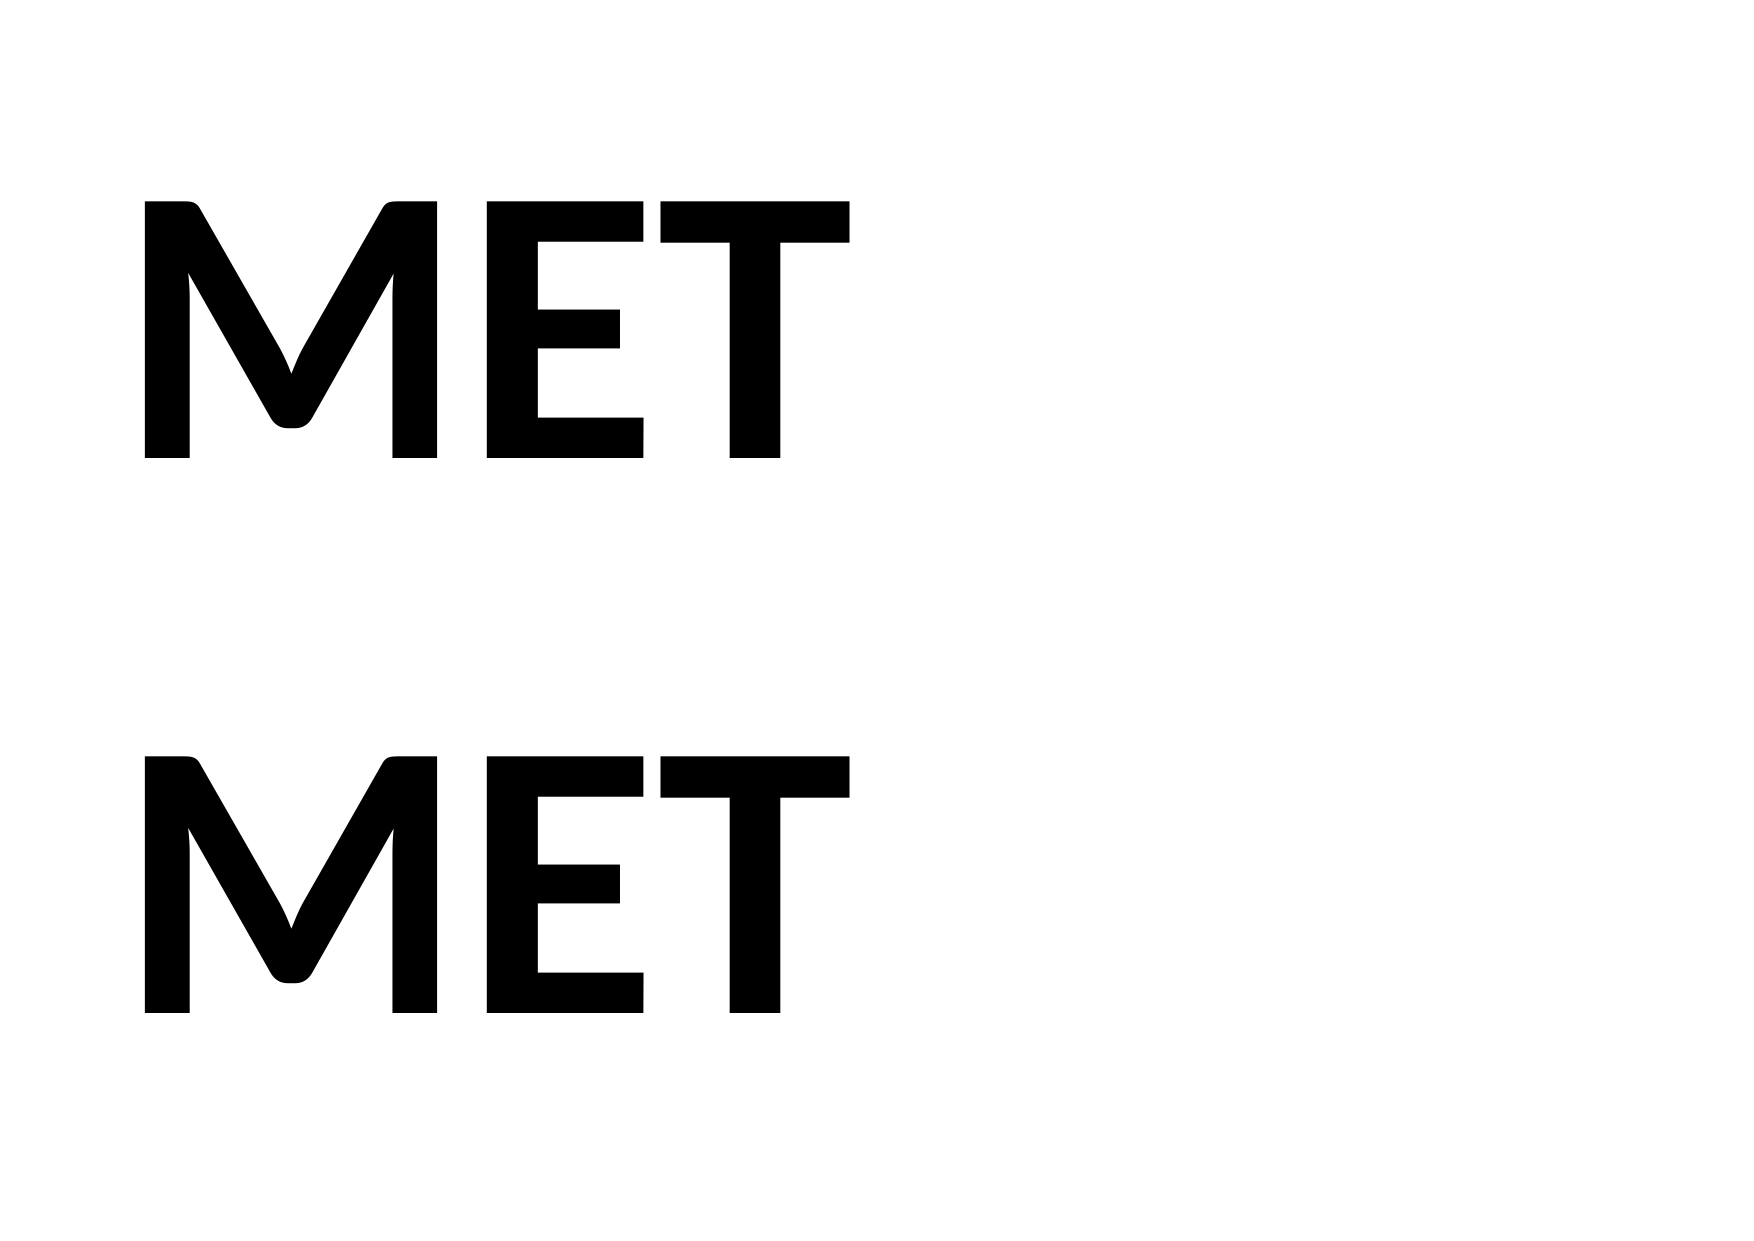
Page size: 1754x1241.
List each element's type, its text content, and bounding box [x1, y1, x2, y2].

text MET [118, 74, 1742, 557]
text MET [118, 629, 1742, 1113]
